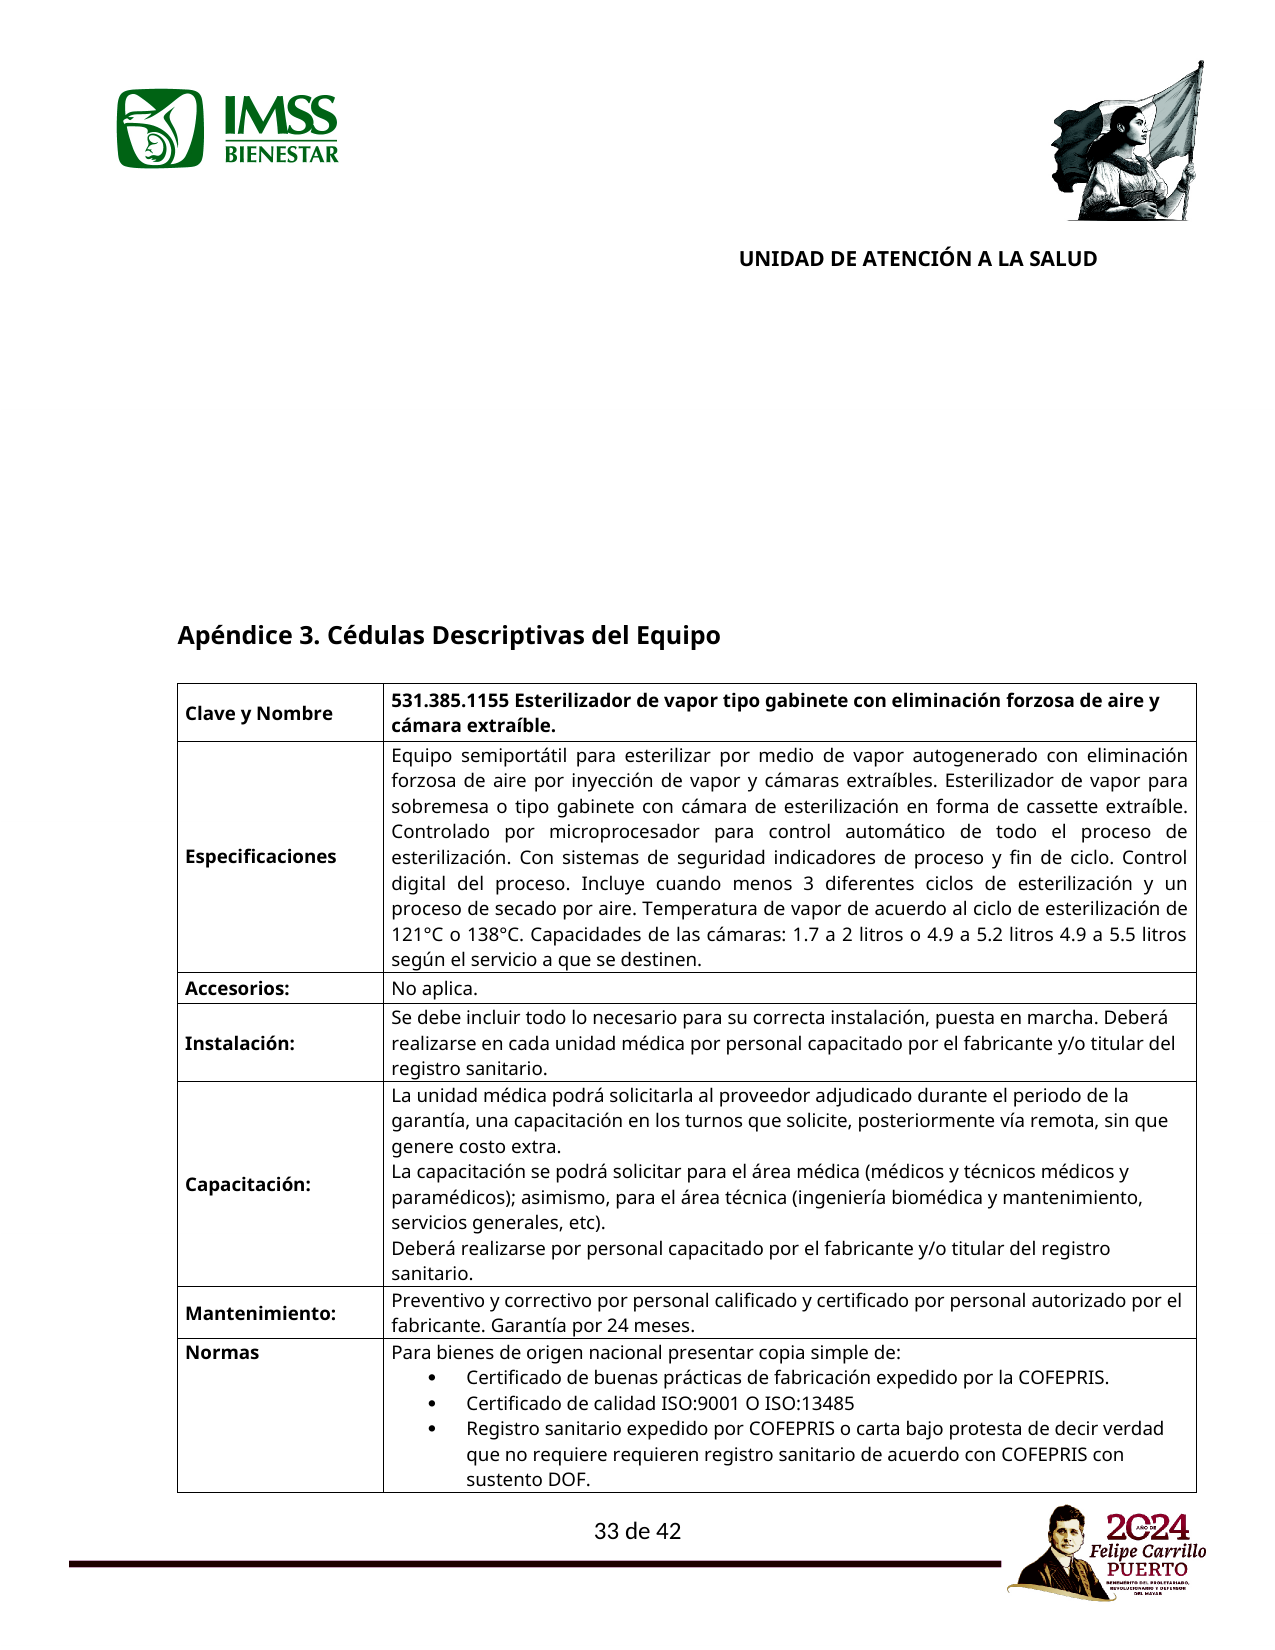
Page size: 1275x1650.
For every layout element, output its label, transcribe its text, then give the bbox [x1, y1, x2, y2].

table_cell Capacitación: [178, 1082, 383, 1286]
table_header 531.385.1155 Esterilizador de vapor tipo gabinete con eliminación forzosa de aire y cámara extraíble. [384, 684, 1196, 741]
table_cell Especificaciones [178, 742, 383, 972]
table_cell Mantenimiento: [178, 1287, 383, 1338]
table_cell Se debe incluir todo lo necesario para su correcta instalación, puesta en marcha. Deberá realizarse en cada unidad médica por personal capacitado por el fabricante y/o titular del registro sanitario. [384, 1004, 1196, 1081]
table_cell Equipo semiportátil para esterilizar por medio de vapor autogenerado con eliminación forzosa de aire por inyección de vapor y cámaras extraíbles. Esterilizador de vapor para sobremesa o tipo gabinete con cámara de esterilización en forma de cassette extraíble. Controlado por microprocesador para control automático de todo el proceso de esterilización. Con sistemas de seguridad indicadores de proceso y fin de ciclo. Control digital del proceso. Incluye cuando menos 3 diferentes ciclos de esterilización y un proceso de secado por aire. Temperatura de vapor de acuerdo al ciclo de esterilización de 121°C o 138°C. Capacidades de las cámaras: 1.7 a 2 litros o 4.9 a 5.2 litros 4.9 a 5.5 litros según el servicio a que se destinen. [384, 742, 1196, 972]
table_cell Normas [178, 1339, 383, 1492]
table_cell Accesorios: [178, 973, 383, 1003]
table_cell No aplica. [384, 973, 1196, 1003]
table_header Clave y Nombre [178, 684, 383, 741]
table_cell Preventivo y correctivo por personal calificado y certificado por personal autorizado por el fabricante. Garantía por 24 meses. [384, 1287, 1196, 1338]
text Apéndice 3. Cédulas Descriptivas del Equipo [177, 618, 1098, 652]
table_cell Instalación: [178, 1004, 383, 1081]
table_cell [384, 1339, 1196, 1492]
picture [1, 0, 1274, 1646]
table_cell La unidad médica podrá solicitarla al proveedor adjudicado durante el periodo de la garantía, una capacitación en los turnos que solicite, posteriormente vía remota, sin que genere costo extra. La capacitación se podrá solicitar para el área médica (médicos y técnicos médicos y paramédicos); asimismo, para el área técnica (ingeniería biomédica y mantenimiento, servicios generales, etc). Deberá realizarse por personal capacitado por el fabricante y/o titular del registro sanitario. [384, 1082, 1196, 1286]
